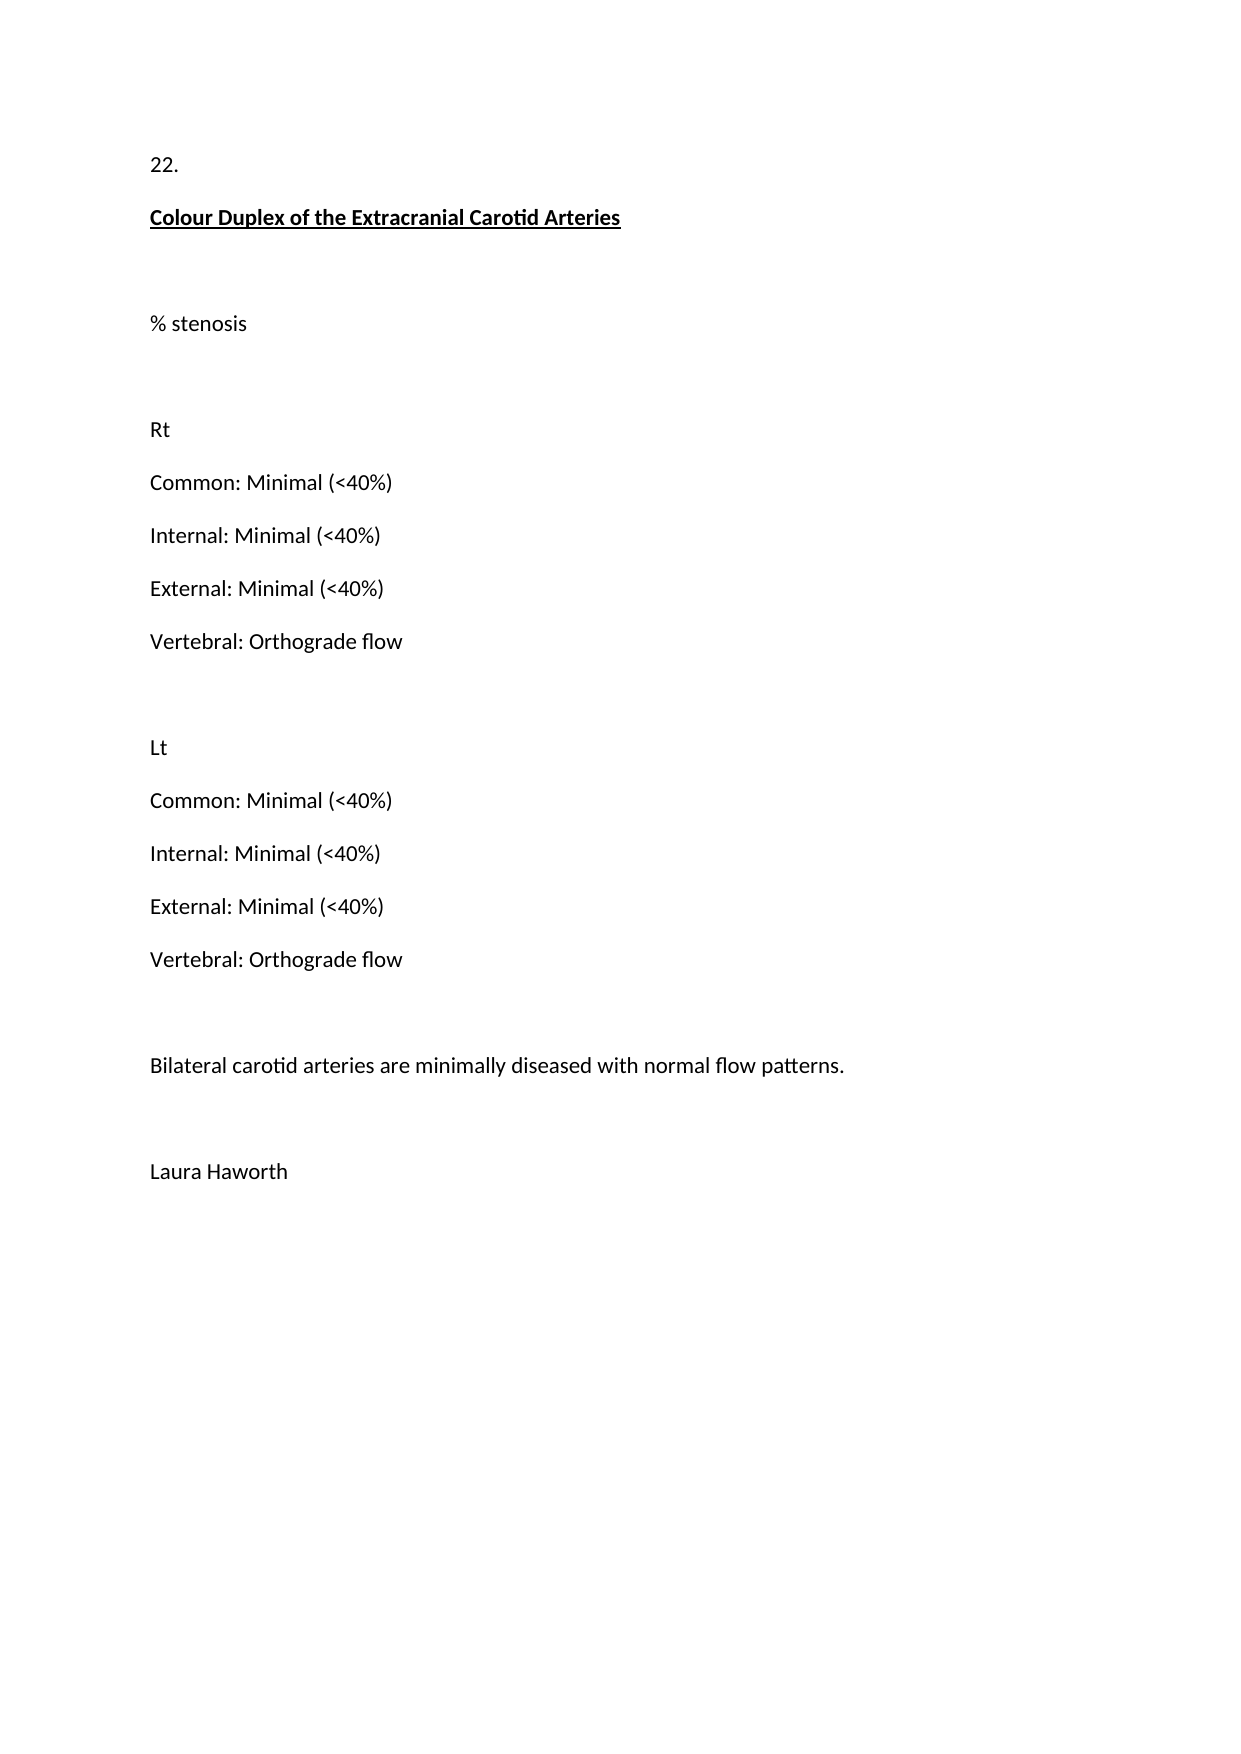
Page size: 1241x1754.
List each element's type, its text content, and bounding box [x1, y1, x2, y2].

text % stenosis [150, 309, 1090, 337]
text External: Minimal (<40%) [150, 574, 1090, 602]
text Internal: Minimal (<40%) [150, 839, 1090, 867]
text External: Minimal (<40%) [150, 892, 1090, 920]
text Laura Haworth [150, 1157, 1090, 1185]
text Common: Minimal (<40%) [150, 468, 1090, 496]
text Bilateral carotid arteries are minimally diseased with normal flow patterns. [150, 1051, 1090, 1079]
text Common: Minimal (<40%) [150, 786, 1090, 814]
text Internal: Minimal (<40%) [150, 521, 1090, 549]
text Vertebral: Orthograde flow [150, 945, 1090, 973]
text Vertebral: Orthograde flow [150, 627, 1090, 655]
text Colour Duplex of the Extracranial Carotid Arteries [150, 203, 1090, 231]
text Lt [150, 733, 1090, 761]
text Rt [150, 415, 1090, 443]
text 22. [150, 150, 1090, 178]
